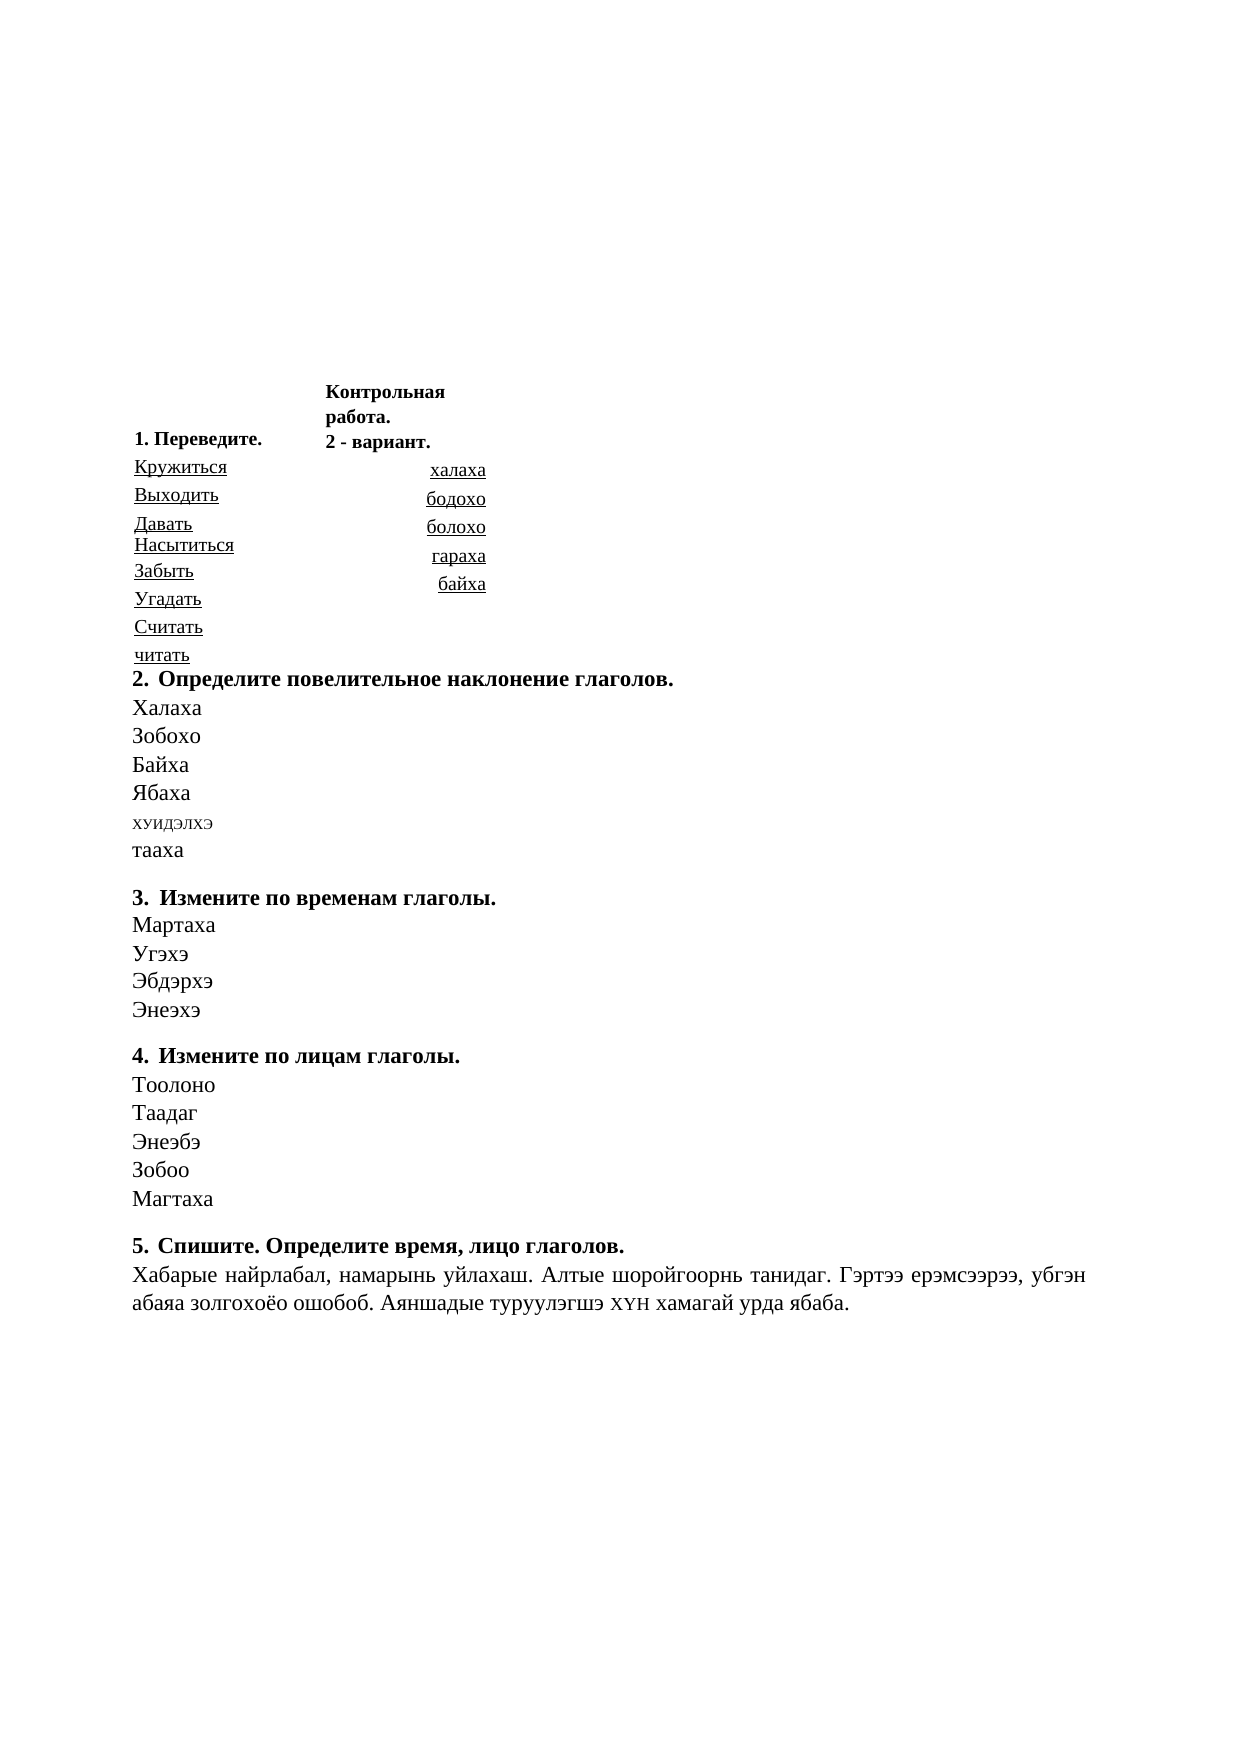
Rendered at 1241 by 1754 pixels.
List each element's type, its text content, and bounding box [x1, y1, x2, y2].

list Измените по временам глаголы. [132, 882, 1111, 911]
list Спишите. Определите время, лицо глаголов. [132, 1231, 1111, 1259]
text Хабарые найрлабал, намарынь уйлахаш. Алтые шоройгоорнь танидаг. Гэртээ ерэмсээрээ, убгэн абаяа золгохоёо ошобоб. Аяншадые туруулэгшэ xyh хамагай урда ябаба. [132, 1259, 1088, 1317]
list Измените по лицам глаголы. [132, 1041, 1111, 1069]
text Байха [132, 749, 1111, 778]
text Зобохо [132, 721, 1111, 749]
text Угэхэ [132, 938, 1111, 967]
text Энеэхэ [132, 994, 1111, 1023]
text Энеэбэ [132, 1127, 1111, 1155]
text Мартаха [132, 911, 1111, 938]
text Халаха [132, 692, 1111, 721]
list Определите повелительное наклонение глаголов. [132, 663, 1111, 692]
text Магтаха [132, 1184, 1111, 1212]
text Ябаха [132, 778, 1111, 806]
text Тоолоно [132, 1069, 1111, 1098]
text Эбдэрхэ [132, 967, 1111, 994]
text Зобоо [132, 1155, 1111, 1184]
text тааха [132, 835, 1111, 863]
text Таадаг [132, 1098, 1111, 1127]
text ХУИДЭЛХЭ [132, 806, 1111, 835]
